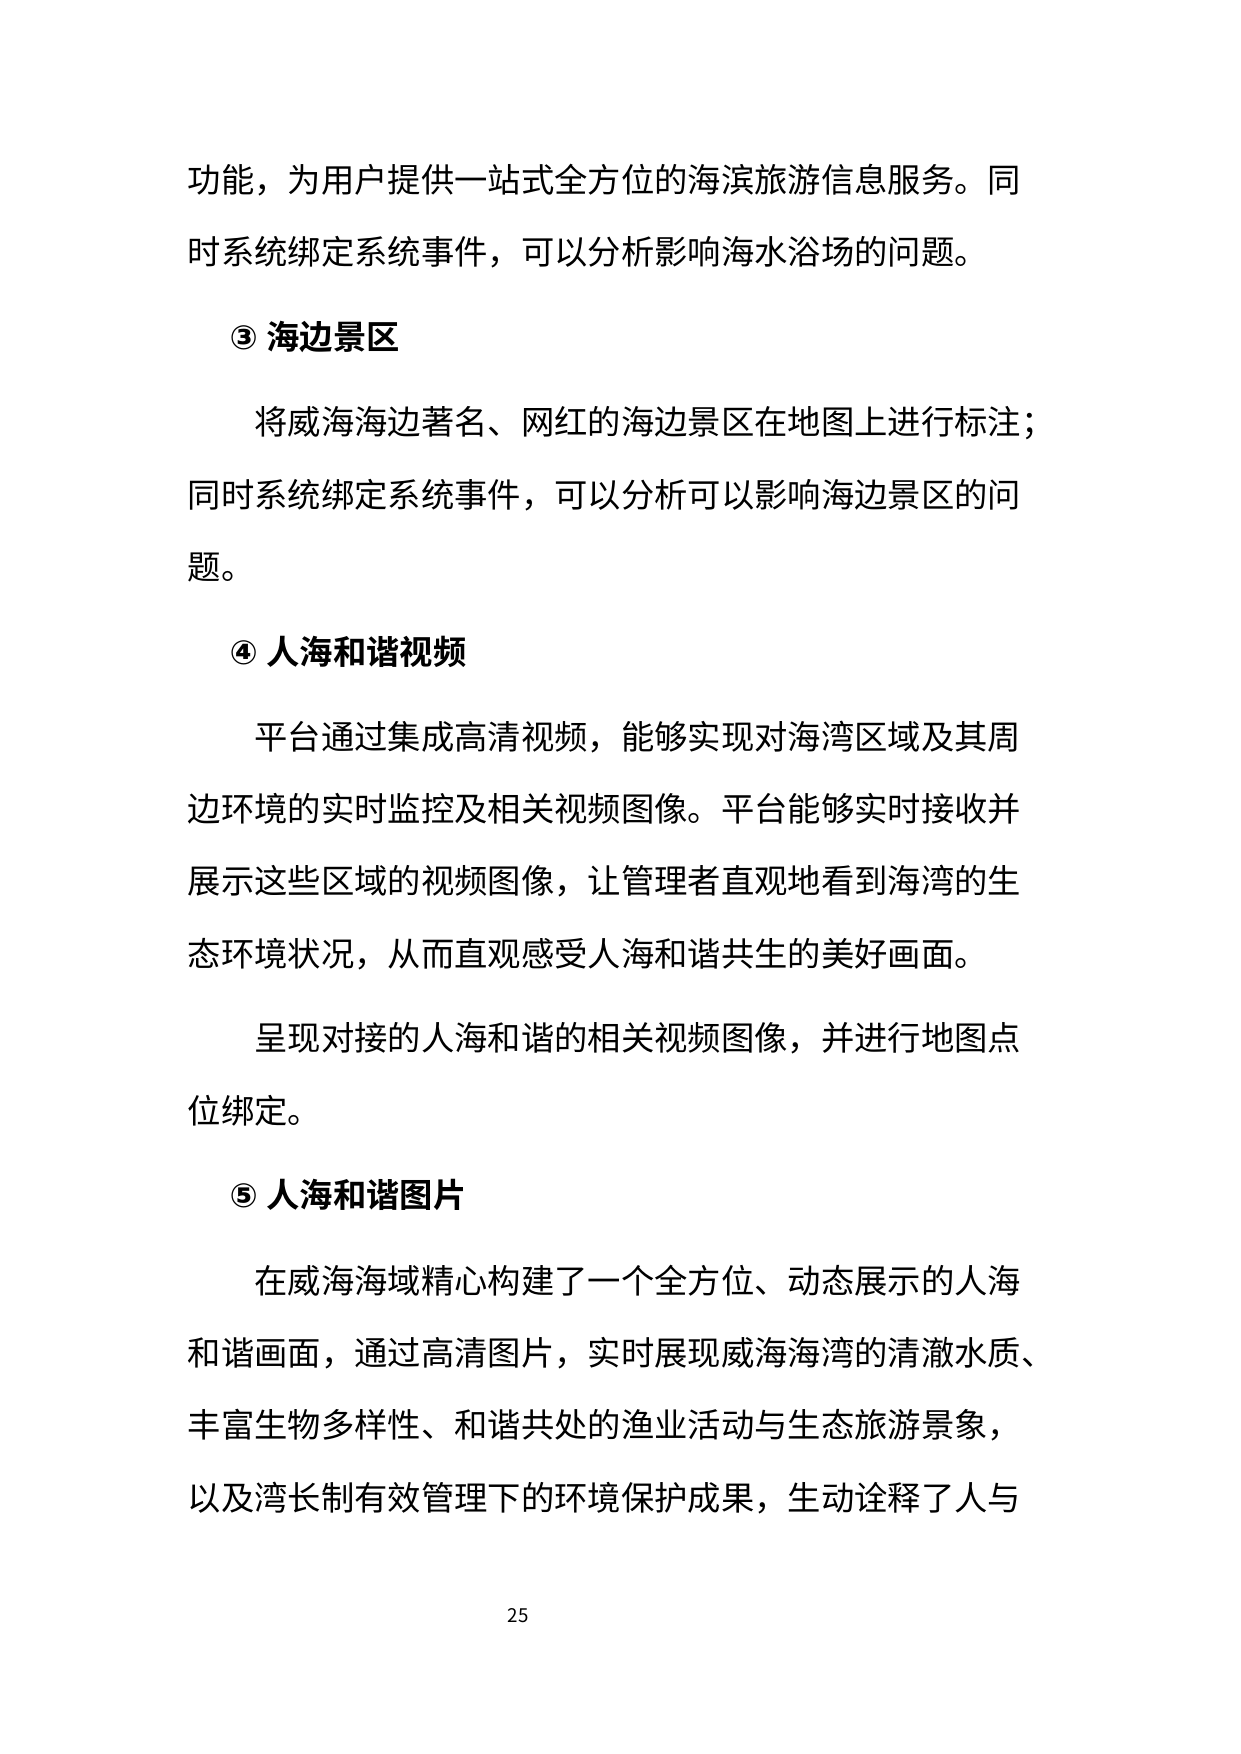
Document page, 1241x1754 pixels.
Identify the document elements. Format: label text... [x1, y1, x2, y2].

text 呈现对接的人海和谐的相关视频图像，并进行地图点位绑定。 [187, 1012, 1053, 1133]
text 将威海海边著名、网红的海边景区在地图上进行标注；同时系统绑定系统事件，可以分析可以影响海边景区的问题。 [187, 396, 1053, 589]
subtitle 海边景区 [187, 311, 1053, 359]
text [187, 1254, 1053, 1519]
subtitle 人海和谐图片 [187, 1169, 1053, 1218]
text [187, 154, 1053, 274]
subtitle 人海和谐视频 [187, 625, 1053, 674]
text 平台通过集成高清视频，能够实现对海湾区域及其周边环境的实时监控及相关视频图像。平台能够实时接收并展示这些区域的视频图像，让管理者直观地看到海湾的生态环境状况，从而直观感受人海和谐共生的美好画面。 [187, 711, 1053, 976]
